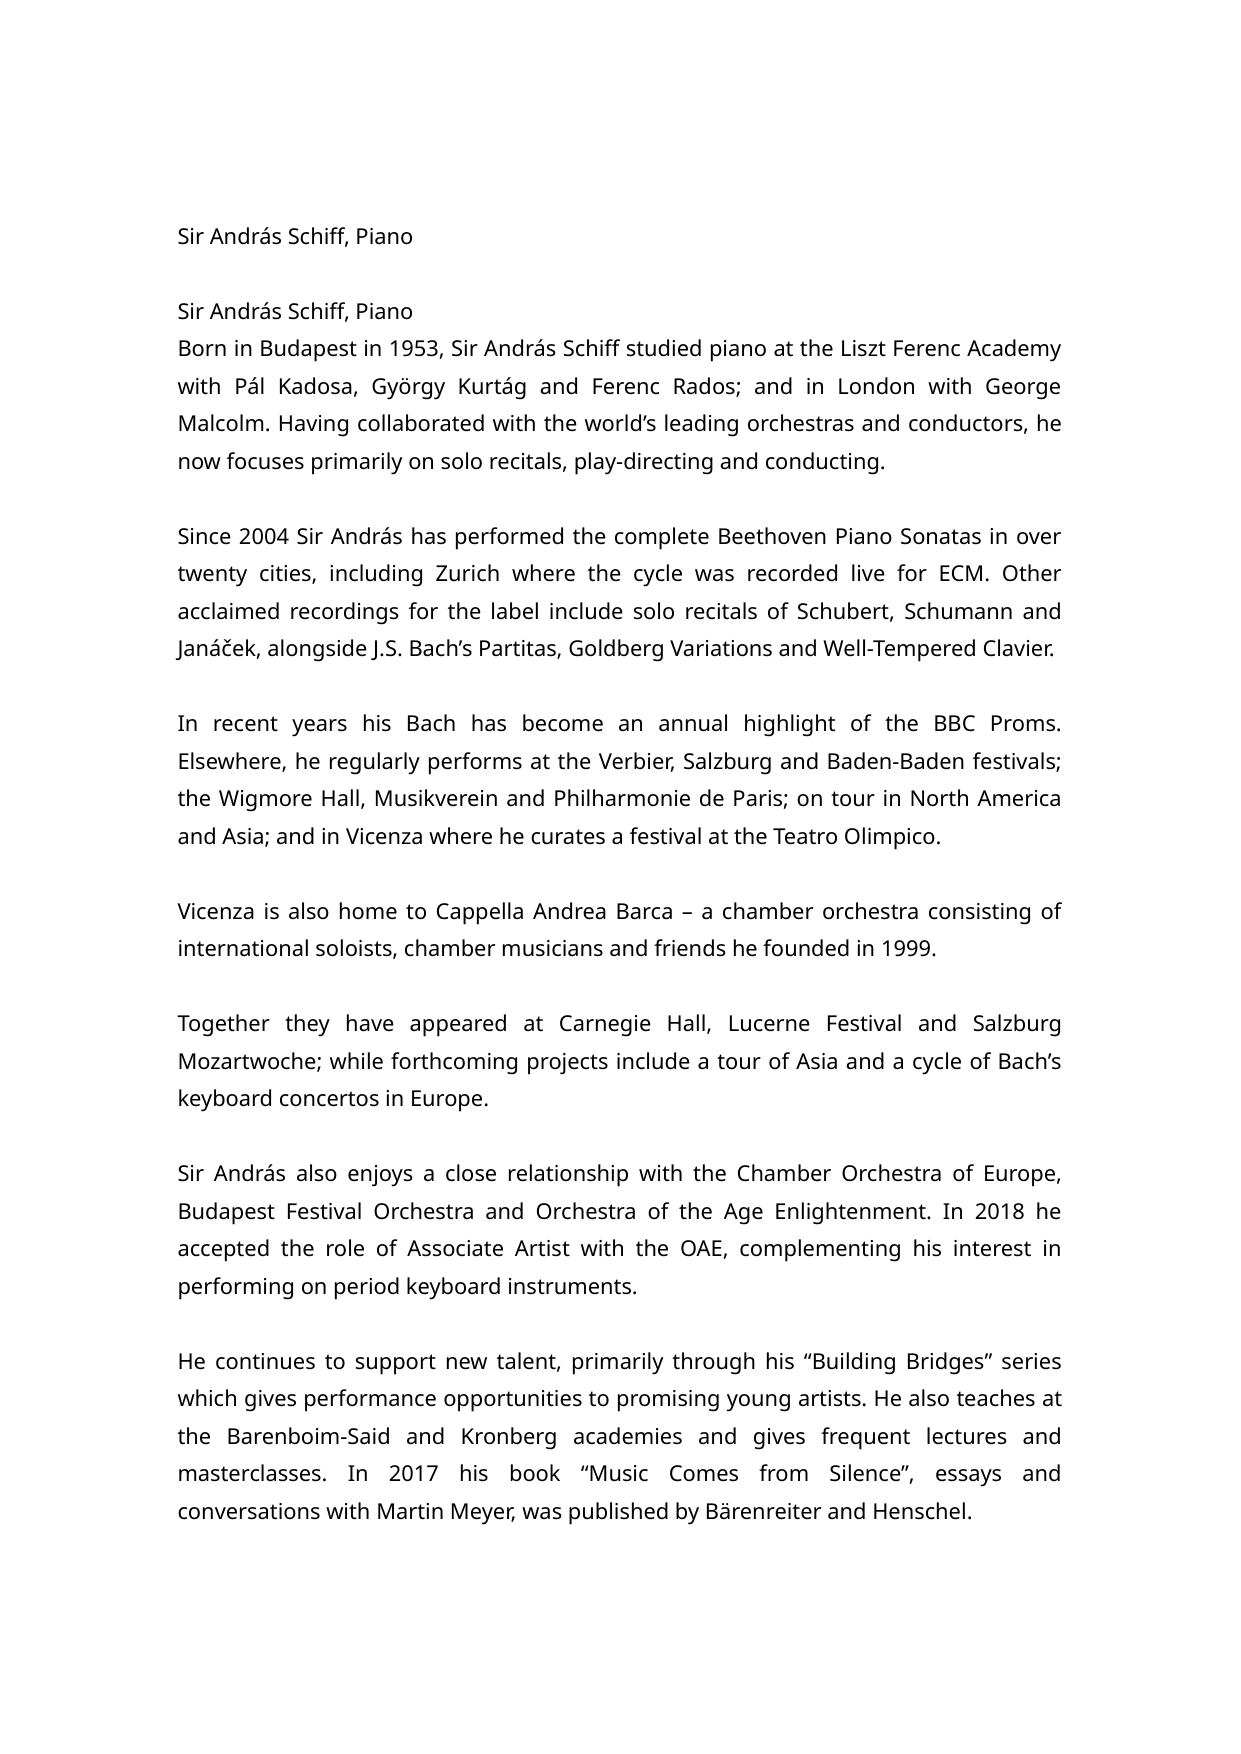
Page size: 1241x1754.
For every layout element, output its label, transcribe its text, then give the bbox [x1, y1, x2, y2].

text Since 2004 Sir András has performed the complete Beethoven Piano Sonatas in over twenty cities, including Zurich where the cycle was recorded live for ECM. Other acclaimed recordings for the label include solo recitals of Schubert, Schumann and Janáček, alongside J.S. Bach’s Partitas, Goldberg Variations and Well-Tempered Clavier. [177, 517, 1063, 667]
text Born in Budapest in 1953, Sir András Schiff studied piano at the Liszt Ferenc Academy with Pál Kadosa, György Kurtág and Ferenc Rados; and in London with George Malcolm. Having collaborated with the world’s leading orchestras and conductors, he now focuses primarily on solo recitals, play-directing and conducting. [177, 329, 1063, 479]
text He continues to support new talent, primarily through his “Building Bridges” series which gives performance opportunities to promising young artists. He also teaches at the Barenboim-Said and Kronberg academies and gives frequent lectures and masterclasses. In 2017 his book “Music Comes from Silence”, essays and conversations with Martin Meyer, was published by Bärenreiter and Henschel. [177, 1342, 1063, 1529]
text Sir András Schiff, Piano [177, 292, 1063, 329]
text Sir András also enjoys a close relationship with the Chamber Orchestra of Europe, Budapest Festival Orchestra and Orchestra of the Age Enlightenment. In 2018 he accepted the role of Associate Artist with the OAE, complementing his interest in performing on period keyboard instruments. [177, 1154, 1063, 1304]
text Together they have appeared at Carnegie Hall, Lucerne Festival and Salzburg Mozartwoche; while forthcoming projects include a tour of Asia and a cycle of Bach’s keyboard concertos in Europe. [177, 1004, 1063, 1117]
text In recent years his Bach has become an annual highlight of the BBC Proms. Elsewhere, he regularly performs at the Verbier, Salzburg and Baden-Baden festivals; the Wigmore Hall, Musikverein and Philharmonie de Paris; on tour in North America and Asia; and in Vicenza where he curates a festival at the Teatro Olimpico. [177, 704, 1063, 854]
text Vicenza is also home to Cappella Andrea Barca – a chamber orchestra consisting of international soloists, chamber musicians and friends he founded in 1999. [177, 892, 1063, 967]
text Sir András Schiff, Piano [177, 217, 1063, 254]
